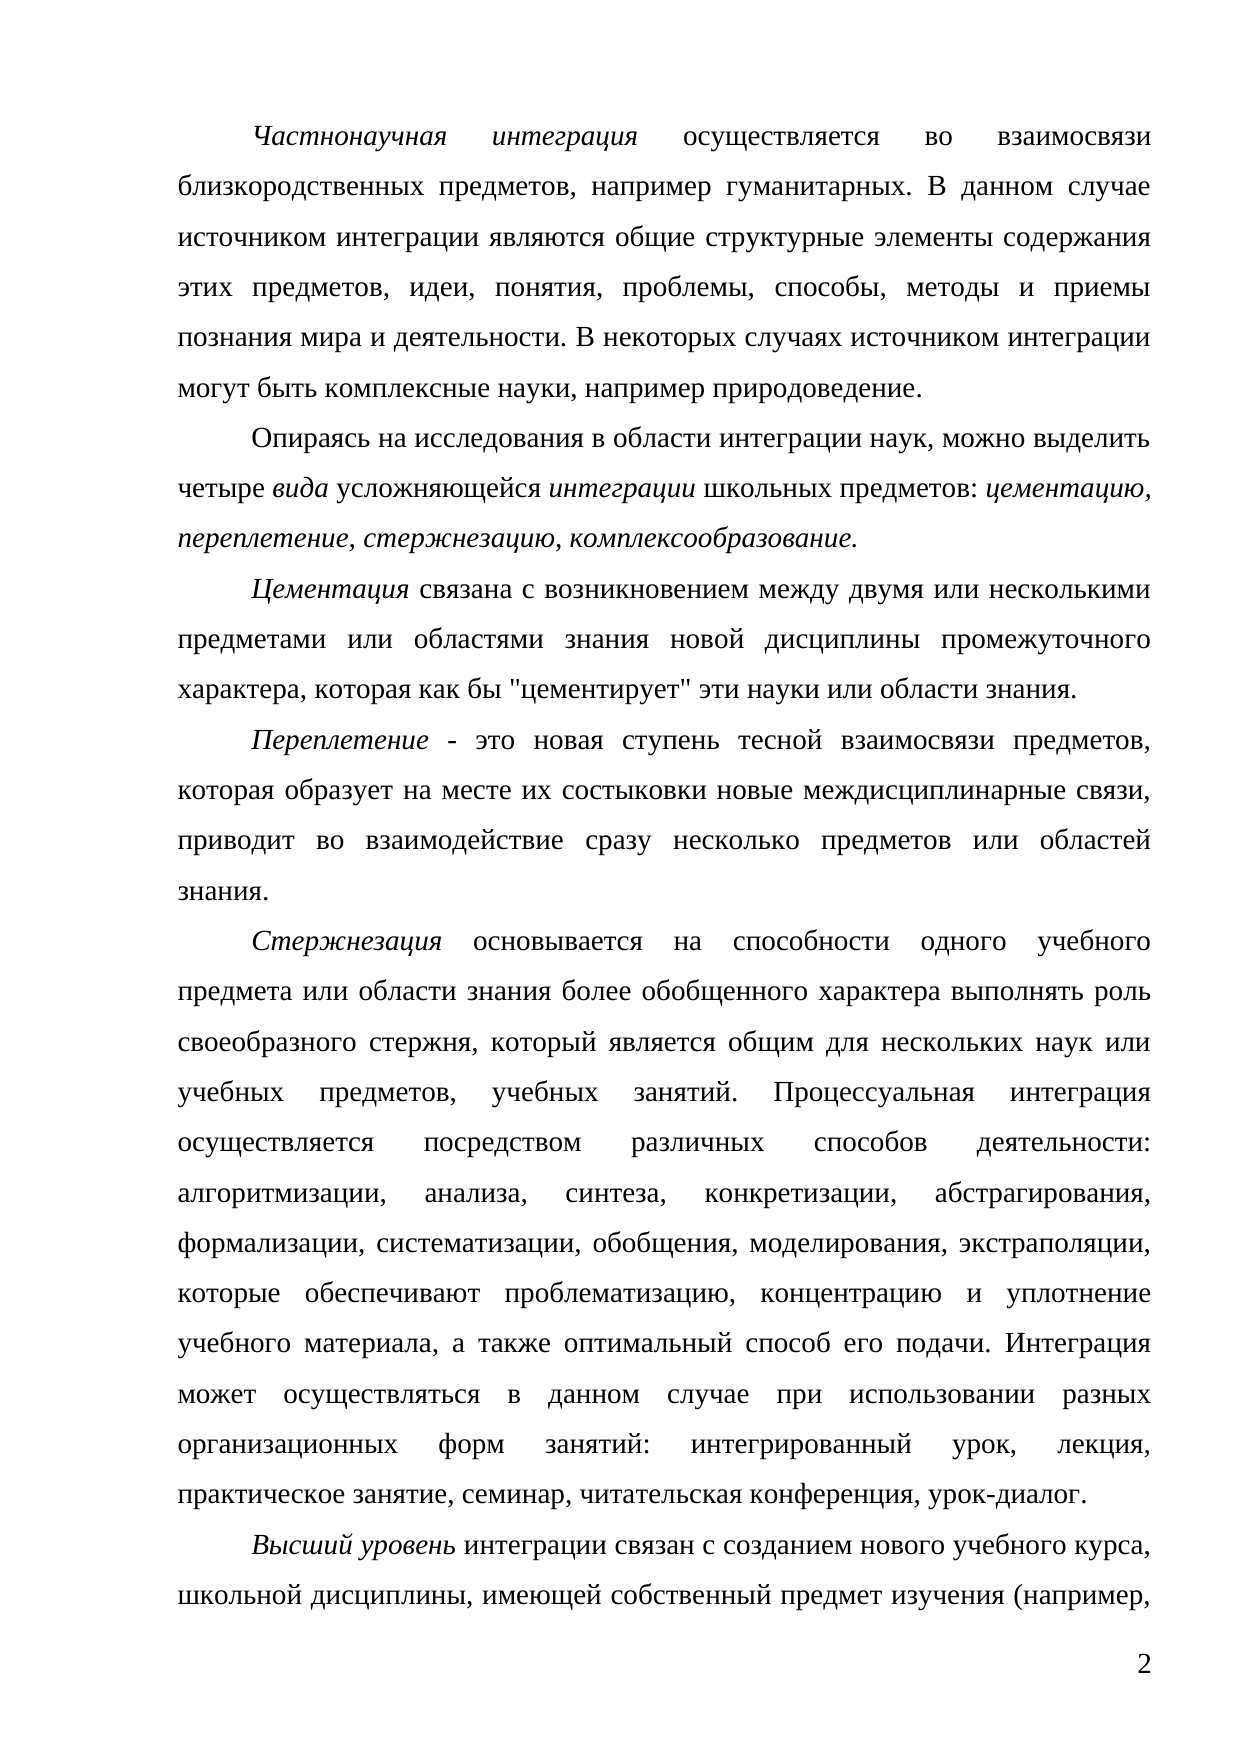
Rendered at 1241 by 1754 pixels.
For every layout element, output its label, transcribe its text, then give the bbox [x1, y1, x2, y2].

text Переплетение - это новая ступень тесной взаимосвязи предметов, которая образует на месте их состыковки новые междисциплинарные связи, приводит во взаимодействие сразу несколько предметов или областей знания. [177, 722, 1152, 906]
text Стержнезация основывается на способности одного учебного предмета или области знания более обобщенного характера выполнять роль своеобразного стержня, который является общим для нескольких наук или учебных предметов, учебных занятий. Процессуальная интеграция осуществляется посредством различных способов деятельности: алгоритмизации, анализа, синтеза, конкретизации, абстрагирования, формализации, систематизации, обобщения, моделирования, экстраполяции, которые обеспечивают проблематизацию, концентрацию и уплотнение учебного материала, а также оптимальный способ его подачи. Интеграция может осуществляться в данном случае при использовании разных организационных форм занятий: интегрированный урок, лекция, практическое занятие, семинар, читательская конференция, урок-диалог. [177, 923, 1152, 1510]
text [177, 1527, 1152, 1611]
text Частнонаучная интеграция осуществляется во взаимосвязи близкородственных предметов, например гуманитарных. В данном случае источником интеграции являются общие структурные элементы содержания этих предметов, идеи, понятия, проблемы, способы, методы и приемы познания мира и деятельности. В некоторых случаях источником интеграции могут быть комплексные науки, например природоведение. [177, 118, 1152, 403]
text Цементация связана с возникновением между двумя или несколькими предметами или областями знания новой дисциплины промежуточного характера, которая как бы "цементирует" эти науки или области знания. [177, 571, 1152, 705]
text Опираясь на исследования в области интеграции наук, можно выделить четыре вида усложняющейся интеграции школьных предметов: цементацию, переплетение, стержнезацию, комплексообразование. [177, 420, 1152, 554]
